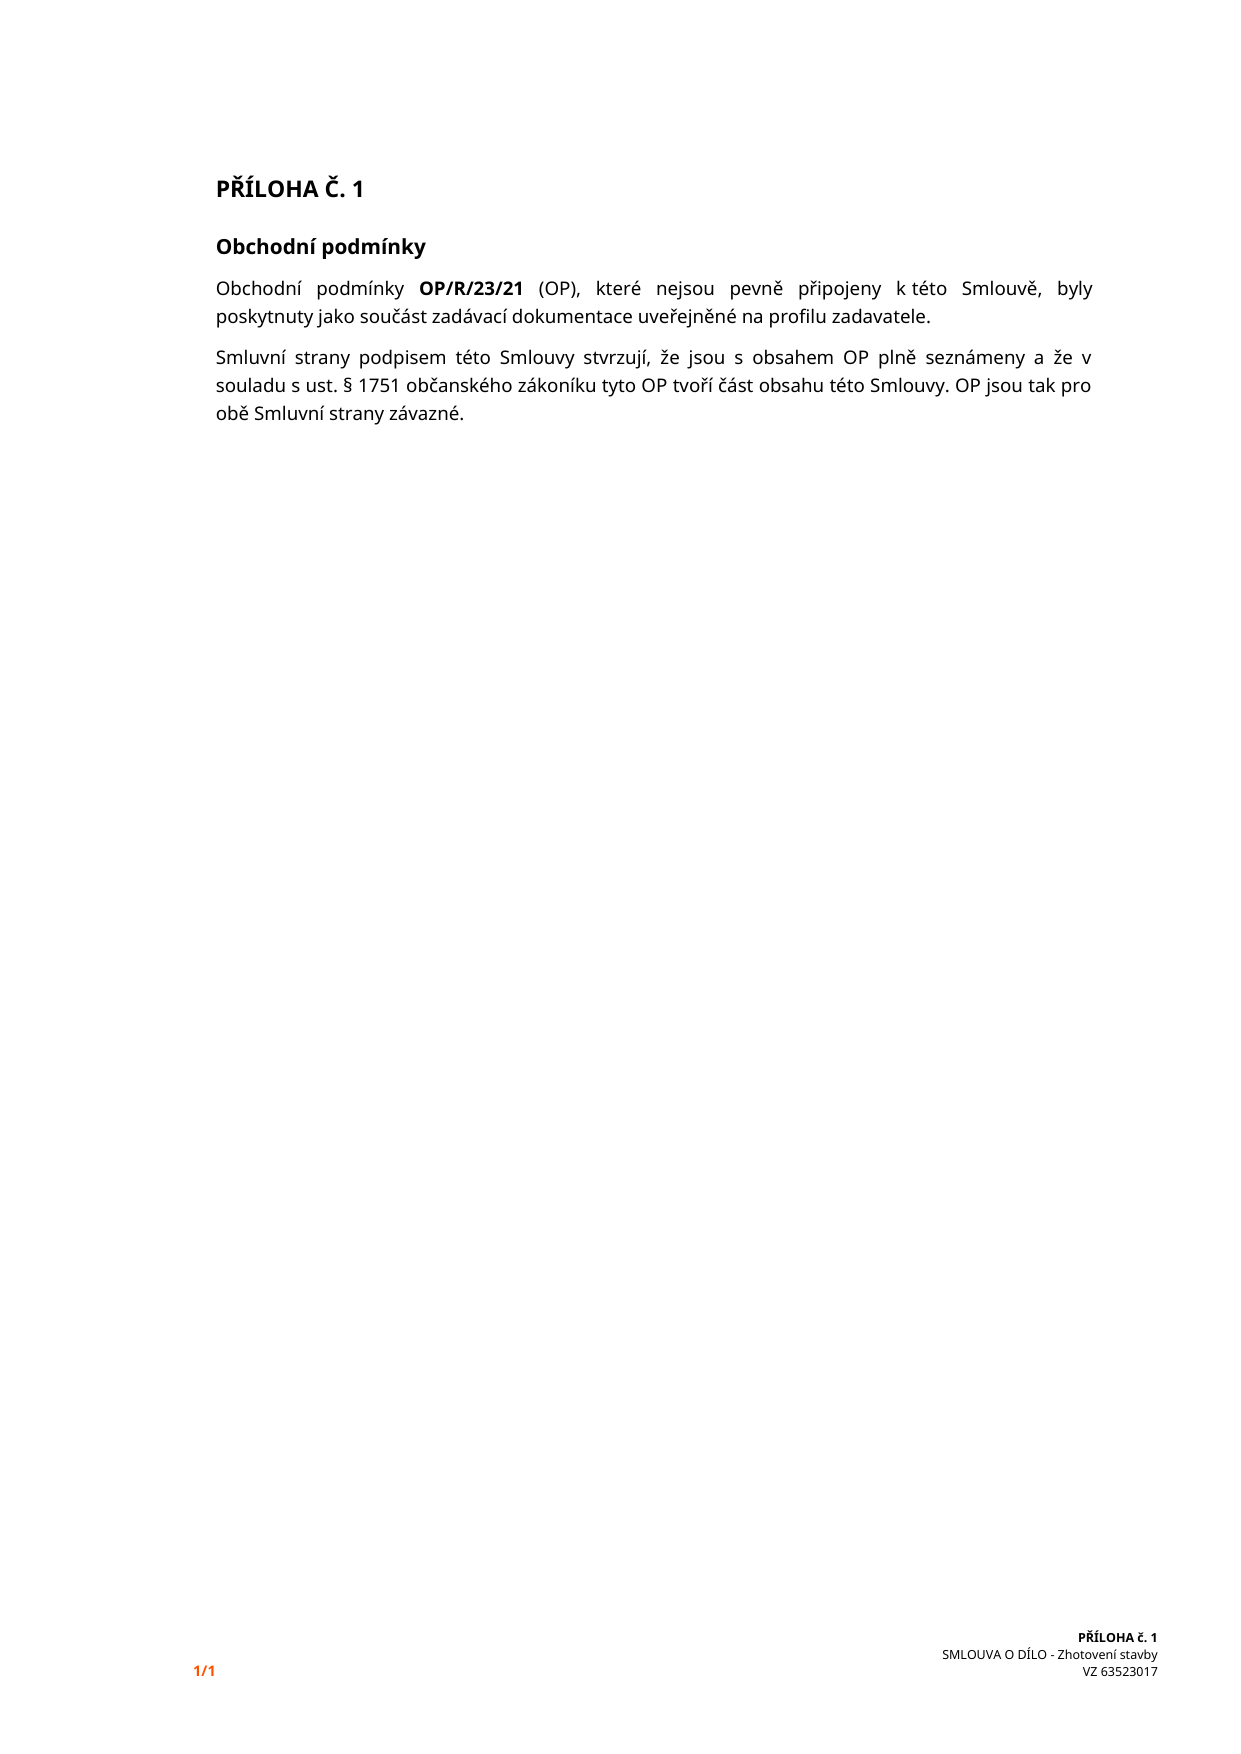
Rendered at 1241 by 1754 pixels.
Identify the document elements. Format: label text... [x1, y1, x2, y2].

text Obchodní podmínky OP/R/23/21 (OP), které nejsou pevně připojeny k této Smlouvě, byly poskytnuty jako součást zadávací dokumentace uveřejněné na profilu zadavatele. [216, 276, 1093, 329]
text Smluvní strany podpisem této Smlouvy stvrzují, že jsou s obsahem OP plně seznámeny a že v souladu s ust. § 1751 občanského zákoníku tyto OP tvoří část obsahu této Smlouvy. OP jsou tak pro obě Smluvní strany závazné. [216, 344, 1093, 426]
text Příloha č. 1 [216, 172, 1093, 204]
text Obchodní podmínky [216, 232, 1093, 260]
